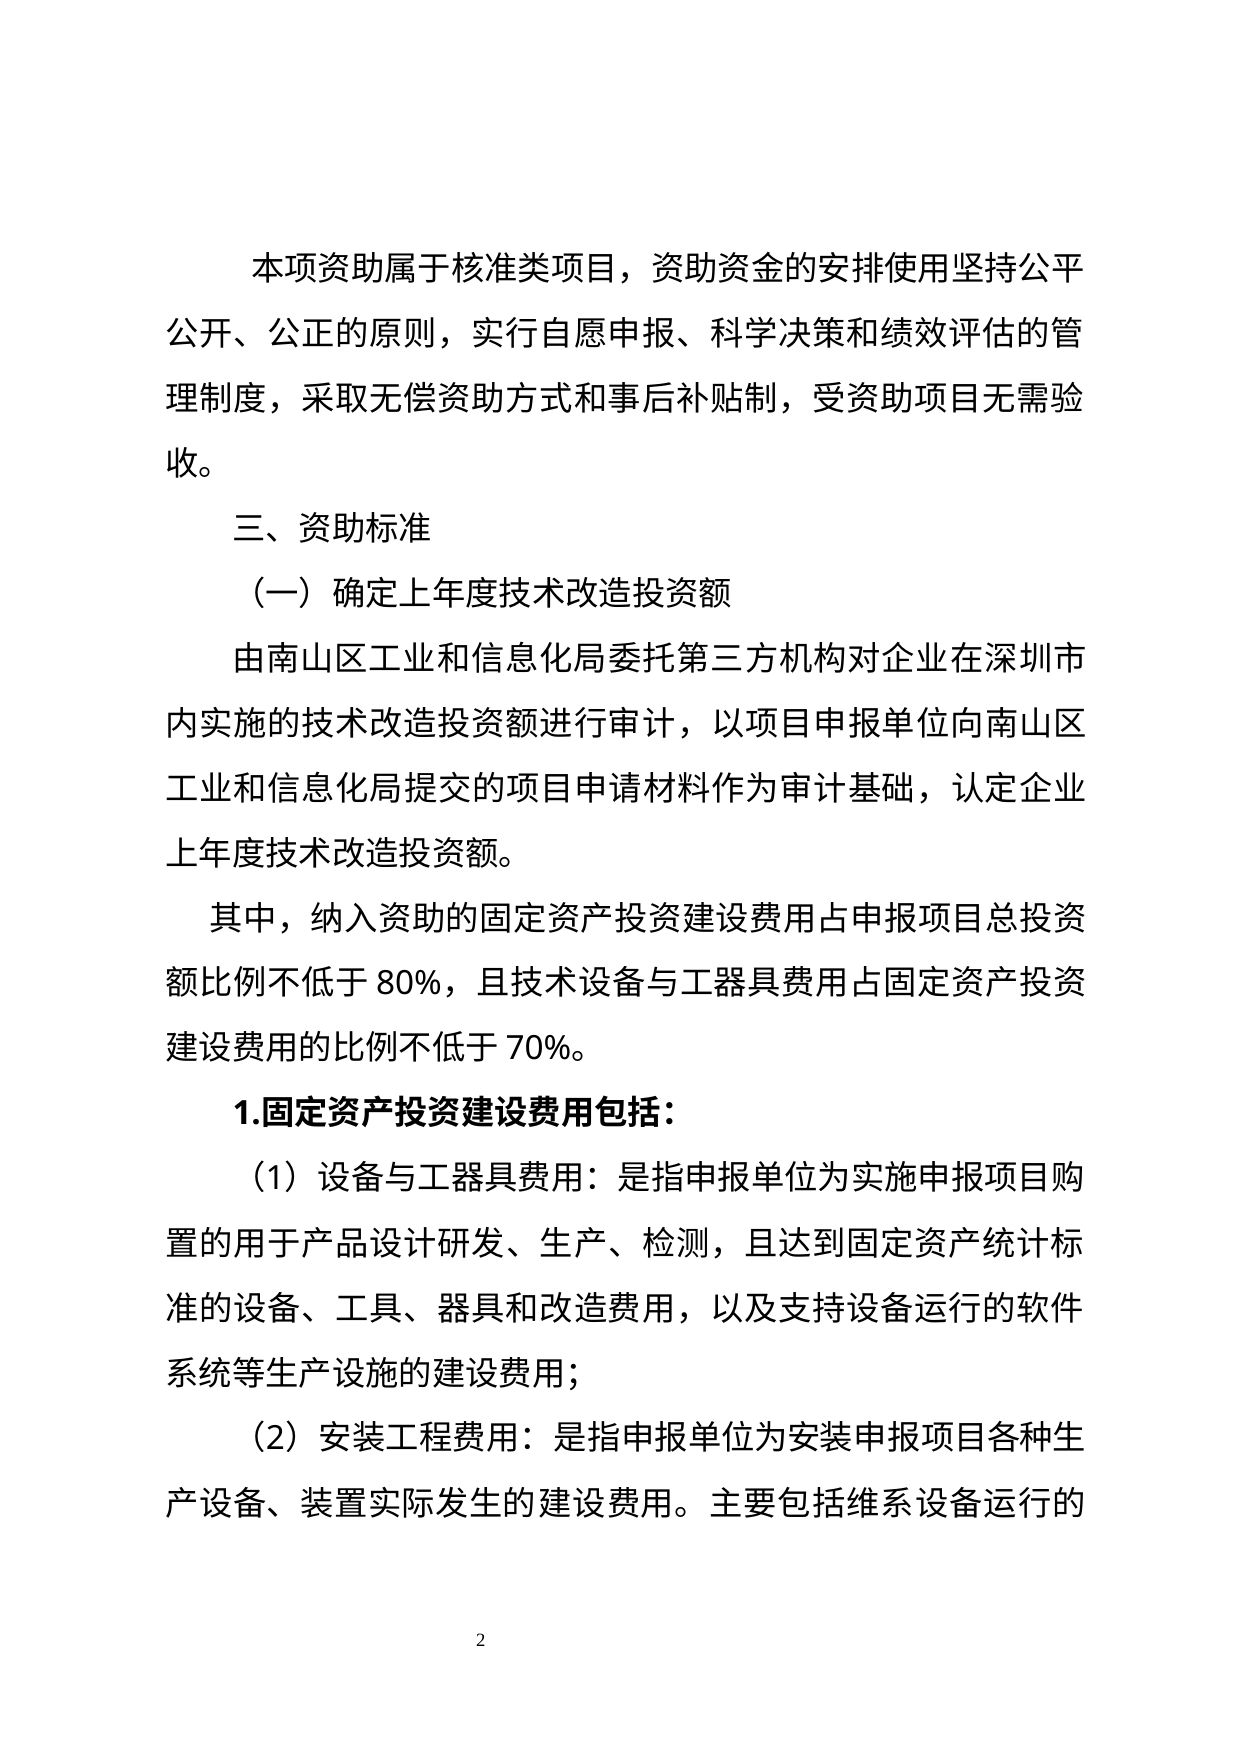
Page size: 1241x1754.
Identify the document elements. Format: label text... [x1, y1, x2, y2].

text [165, 1403, 1087, 1533]
text 由南山区工业和信息化局委托第三方机构对企业在深圳市内实施的技术改造投资额进行审计，以项目申报单位向南山区工业和信息化局提交的项目申请材料作为审计基础，认定企业上年度技术改造投资额。 [165, 623, 1087, 883]
text 三、资助标准 [165, 493, 1087, 558]
text 1.固定资产投资建设费用包括： [165, 1078, 1087, 1143]
text （1）设备与工器具费用：是指申报单位为实施申报项目购置的用于产品设计研发、生产、检测，且达到固定资产统计标准的设备、工具、器具和改造费用，以及支持设备运行的软件系统等生产设施的建设费用； [165, 1143, 1087, 1403]
text 本项资助属于核准类项目，资助资金的安排使用坚持公平、公开、公正的原则，实行自愿申报、科学决策和绩效评估的管理制度，采取无偿资助方式和事后补贴制，受资助项目无需验收。 [165, 233, 1087, 493]
text 其中，纳入资助的固定资产投资建设费用占申报项目总投资额比例不低于80%，且技术设备与工器具费用占固定资产投资建设费用的比例不低于70%。 [165, 883, 1087, 1078]
text （一）确定上年度技术改造投资额 [165, 558, 1087, 623]
